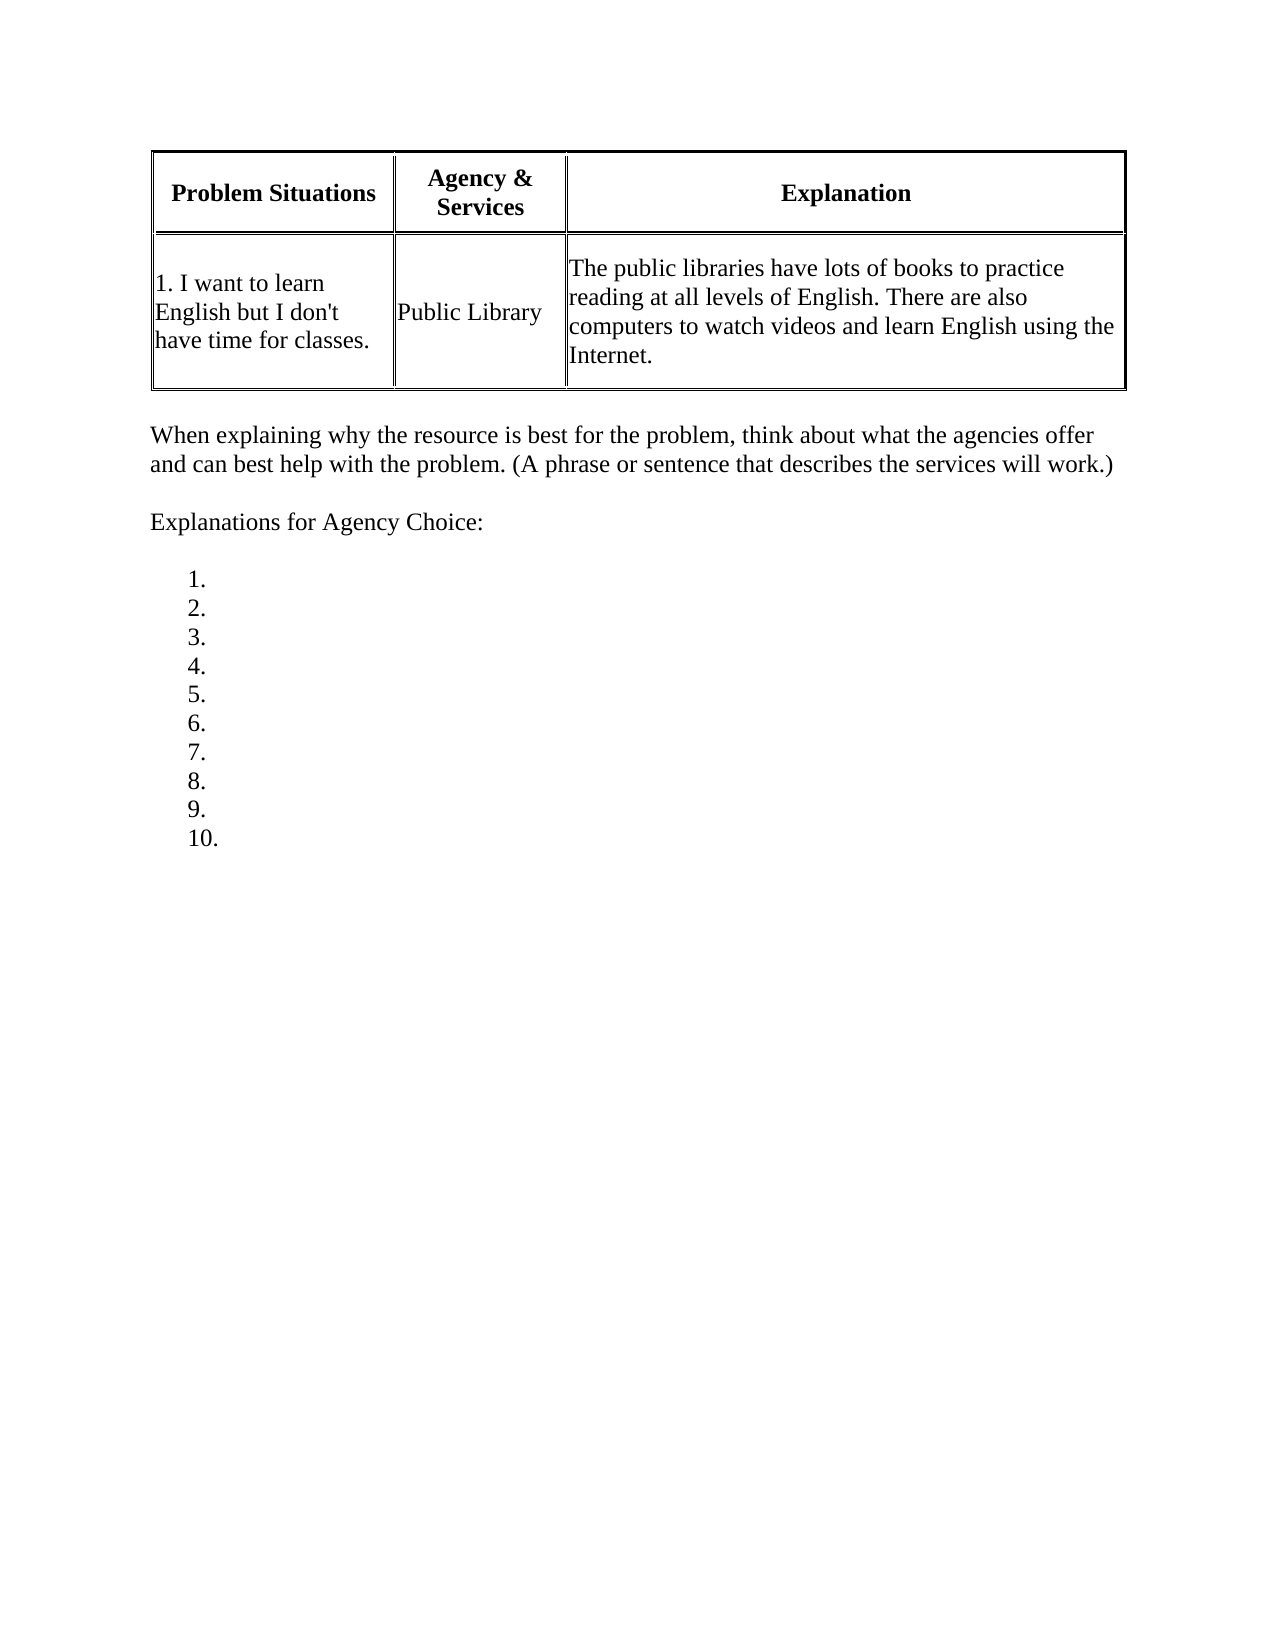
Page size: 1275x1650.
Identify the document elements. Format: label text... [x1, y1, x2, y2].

table_header Agency & Services [395, 153, 566, 231]
table_header Problem Situations [154, 153, 394, 231]
table_cell The public libraries have lots of books to practice reading at all levels of English. There are also computers to watch videos and learn English using the Internet. [566, 231, 1125, 387]
text Explanations for Agency Choice: [150, 507, 1125, 535]
table_cell Public Library [395, 235, 566, 387]
table_header Explanation [566, 153, 1124, 231]
text When explaining why the resource is best for the problem, think about what the agencies offer and can best help with the problem. (A phrase or sentence that describes the services will work.) [150, 420, 1125, 477]
table_cell 1. I want to learn English but I don't have time for classes. [154, 231, 394, 387]
